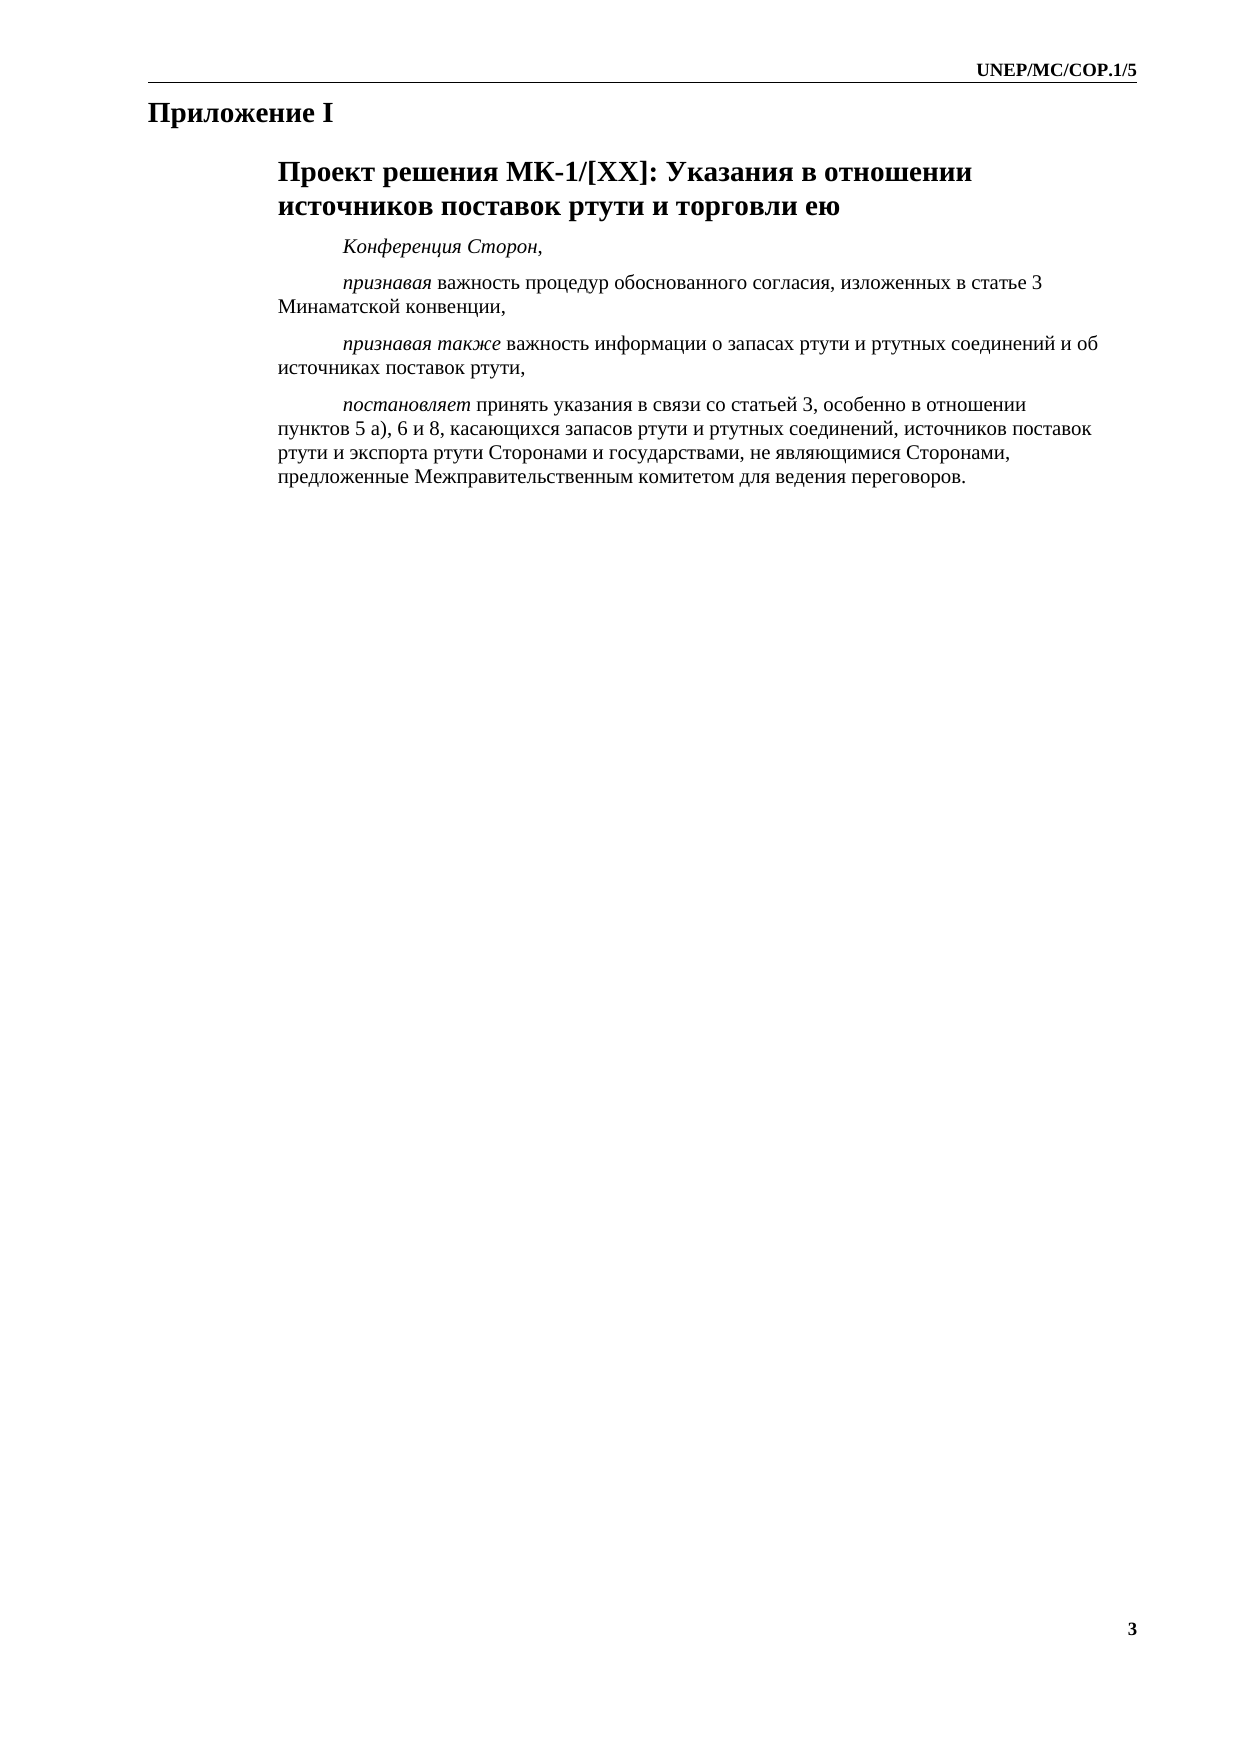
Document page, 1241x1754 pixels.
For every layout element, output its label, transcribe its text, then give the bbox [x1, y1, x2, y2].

text Проект решения МК-1/[XX]: Указания в отношении источников поставок ртути и торговли ею [278, 154, 1078, 221]
text признавая важность процедур обоснованного согласия, изложенных в статье 3 Минаматской конвенции, [278, 270, 1137, 318]
text постановляет принять указания в связи со статьей 3, особенно в отношении пунктов 5 a), 6 и 8, касающихся запасов ртути и ртутных соединений, источников поставок ртути и экспорта ртути Сторонами и государствами, не являющимися Сторонами, предложенные Межправительственным комитетом для ведения переговоров. [278, 392, 1137, 488]
text признавая также важность информации о запасах ртути и ртутных соединений и об источниках поставок ртути, [278, 331, 1137, 379]
text Приложение I [148, 96, 1137, 129]
text Конференция Сторон, [278, 234, 1137, 258]
